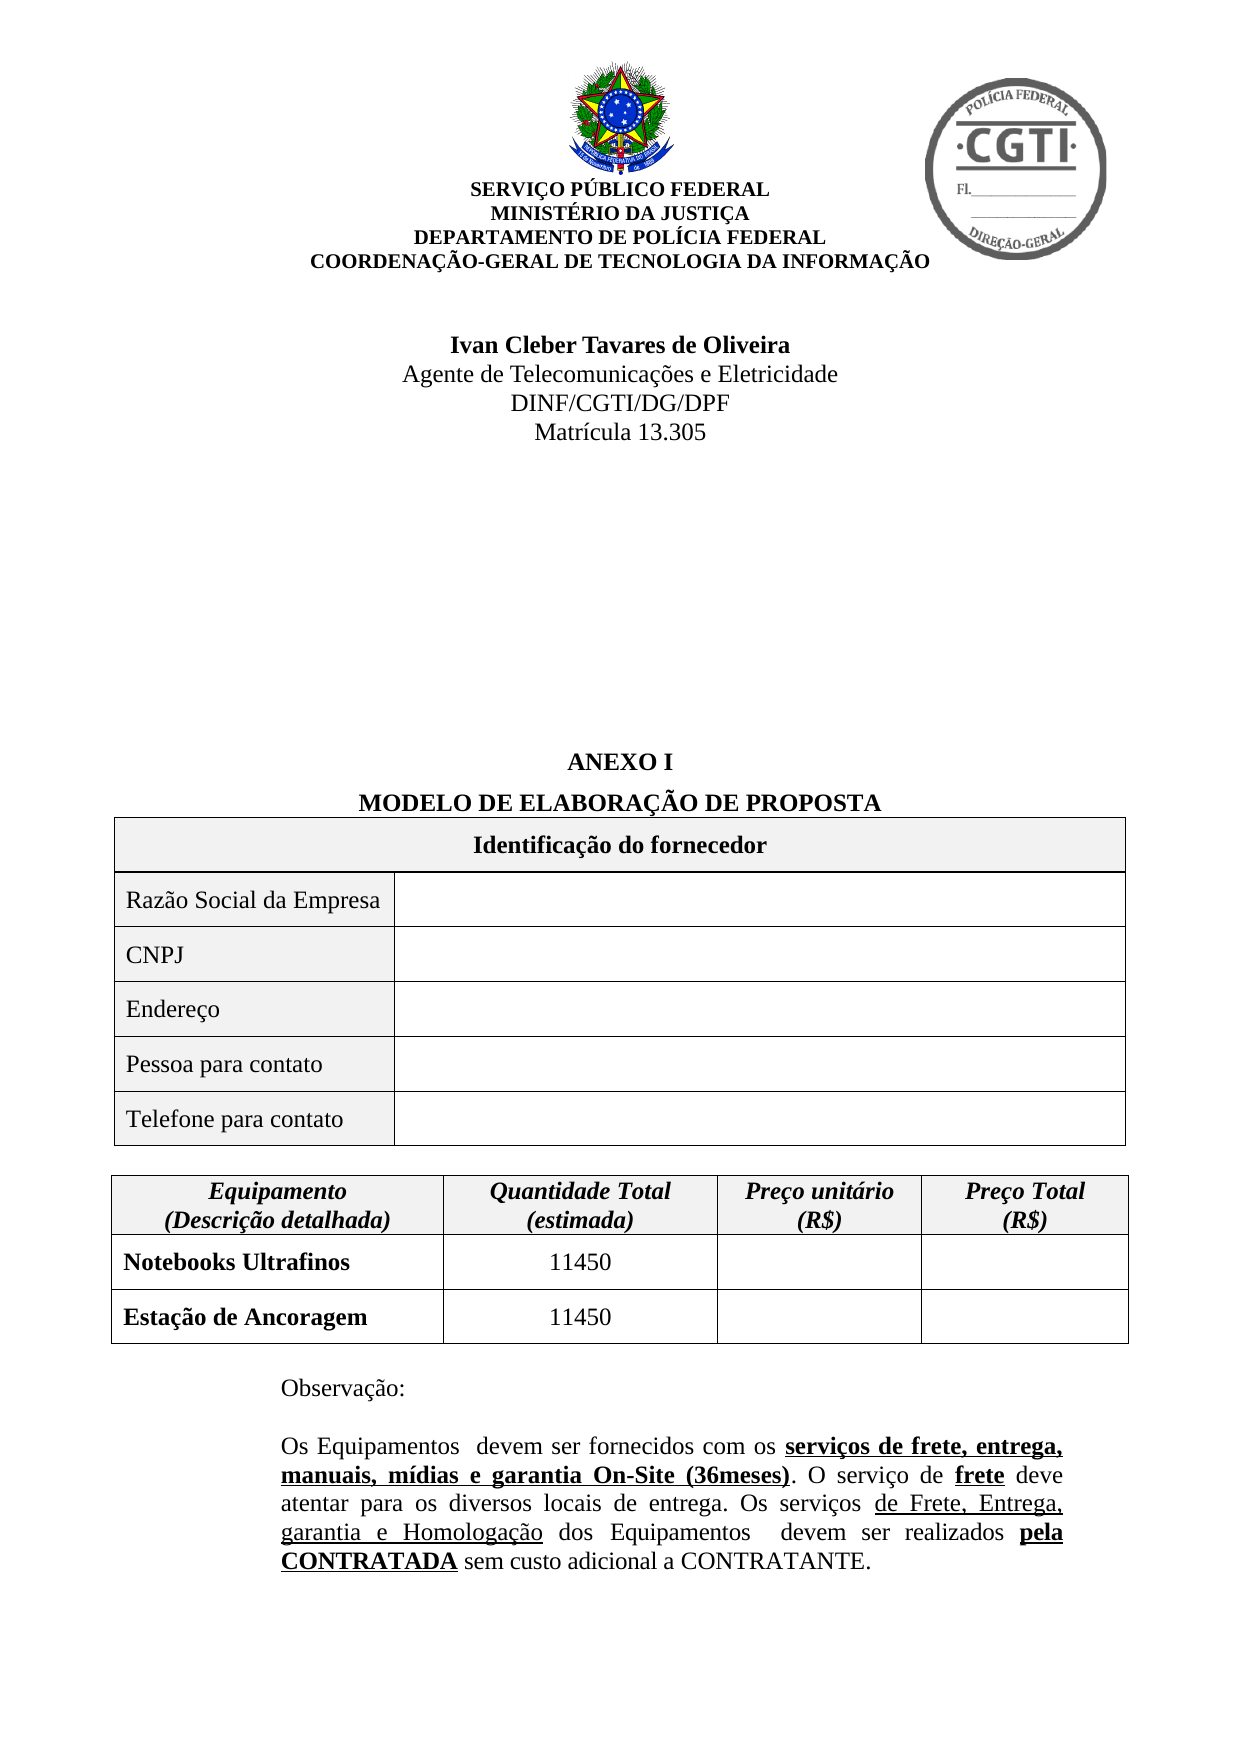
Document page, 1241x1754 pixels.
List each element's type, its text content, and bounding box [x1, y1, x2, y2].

text ANEXO I [177, 747, 1063, 775]
table_cell 11450 [444, 1290, 717, 1343]
table_cell Razão Social da Empresa [115, 873, 394, 926]
text DINF/CGTI/DG/DPF [177, 388, 1063, 417]
table_cell [922, 1235, 1128, 1288]
table_cell CNPJ [115, 927, 394, 981]
text MODELO DE ELABORAÇÃO DE PROPOSTA [177, 788, 1063, 817]
table_header Identificação do fornecedor [115, 818, 1125, 871]
table_header Equipamento (Descrição detalhada) [112, 1176, 443, 1234]
table_cell [395, 873, 1125, 926]
table_cell [395, 927, 1125, 981]
table_cell Telefone para contato [115, 1092, 394, 1145]
table_header Quantidade Total (estimada) [444, 1176, 717, 1234]
table_header Preço Total (R$) [922, 1176, 1128, 1234]
table_header Preço unitário (R$) [718, 1176, 921, 1234]
table_cell Notebooks Ultrafinos [112, 1235, 443, 1288]
table_cell [395, 1037, 1125, 1091]
table_cell [718, 1290, 921, 1343]
text Agente de Telecomunicações e Eletricidade [177, 359, 1063, 388]
text Ivan Cleber Tavares de Oliveira [177, 330, 1063, 359]
picture [563, 59, 677, 177]
text Os Equipamentos devem ser fornecidos com os serviços de frete, entrega, manuais, mídias e garantia On-Site (36meses). O serviço de frete deve atentar para os diversos locais de entrega. Os serviços de Frete, Entrega, garantia e Homologação dos Equipamentos devem ser realizados pela CONTRATADA sem custo adicional a CONTRATANTE. [281, 1431, 1063, 1575]
text Matrícula 13.305 [177, 417, 1063, 445]
picture [925, 78, 1107, 260]
table_cell [922, 1290, 1128, 1343]
table_cell [395, 1092, 1125, 1145]
table_cell Endereço [115, 982, 394, 1036]
text Observação: [281, 1373, 1063, 1402]
table_cell Pessoa para contato [115, 1037, 394, 1091]
table_cell Estação de Ancoragem [112, 1290, 443, 1343]
table_cell 11450 [444, 1235, 717, 1288]
table_cell [395, 982, 1125, 1036]
table_cell [718, 1235, 921, 1288]
